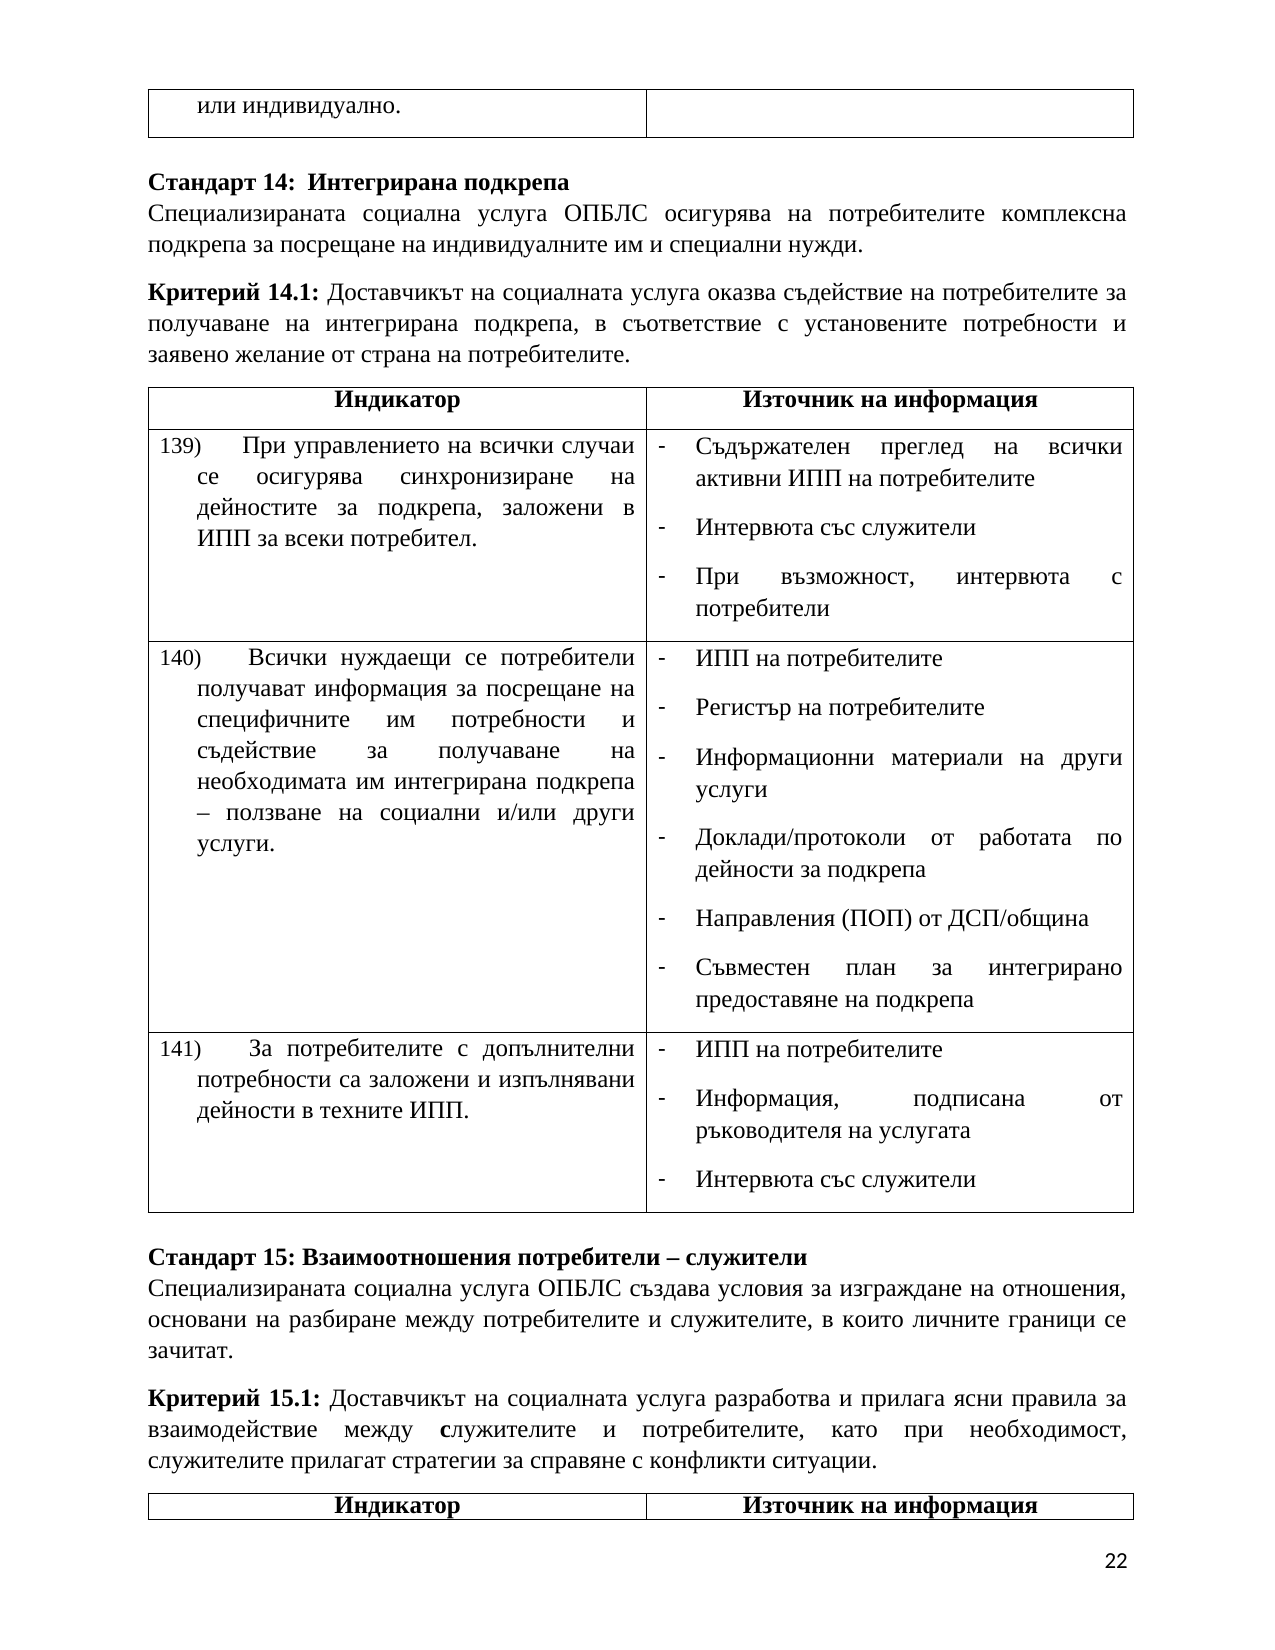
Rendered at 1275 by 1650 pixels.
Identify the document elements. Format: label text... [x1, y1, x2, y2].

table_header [647, 1494, 1133, 1519]
table_cell За потребителите с допълнителни потребности са заложени и изпълнявани дейности в техните ИПП. [149, 1033, 646, 1212]
table_cell ИПП на потребителите Информация, подписана от ръководителя на услугата Интервюта със служители [647, 1033, 1133, 1212]
table_header Индикатор [149, 388, 646, 429]
table_cell Съдържателен преглед на всички активни ИПП на потребителите Интервюта със служители При възможност, интервюта с потребители [647, 430, 1133, 641]
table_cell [647, 90, 1133, 137]
text Стандарт 14: Интегрирана подкрепа [148, 167, 1127, 196]
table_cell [149, 90, 646, 137]
table_cell ИПП на потребителите Регистър на потребителите Информационни материали на други услуги Доклади/протоколи от работата по дейности за подкрепа Направления (ПОП) от ДСП/община Съвместен план за интегрирано предоставяне на подкрепа [647, 642, 1133, 1032]
table_header Източник на информация [647, 388, 1133, 429]
text Критерий 14.1: Доставчикът на социалната услуга оказва съдействие на потребителите за получаване на интегрирана подкрепа, в съответствие с установените потребности и заявено желание от страна на потребителите. [148, 277, 1127, 368]
table_header Индикатор [149, 1494, 646, 1519]
text Специализираната социална услуга ОПБЛС осигурява на потребителите комплексна подкрепа за посрещане на индивидуалните им и специални нужди. [148, 198, 1127, 258]
table_cell При управлението на всички случаи се осигурява синхронизиране на дейностите за подкрепа, заложени в ИПП за всеки потребител. [149, 430, 646, 641]
text Стандарт 15: Взаимоотношения потребители – служители [148, 1242, 1127, 1271]
text Специализираната социална услуга ОПБЛС създава условия за изграждане на отношения, основани на разбиране между потребителите и служителите, в които личните граници се зачитат. [148, 1273, 1127, 1364]
text Критерий 15.1: Доставчикът на социалната услуга разработва и прилага ясни правила за взаимодействие между служителите и потребителите, като при необходимост, служителите прилагат стратегии за справяне с конфликти ситуации. [148, 1383, 1127, 1474]
table_cell Всички нуждаещи се потребители получават информация за посрещане на специфичните им потребности и съдействие за получаване на необходимата им интегрирана подкрепа – ползване на социални и/или други услуги. [149, 642, 646, 1032]
